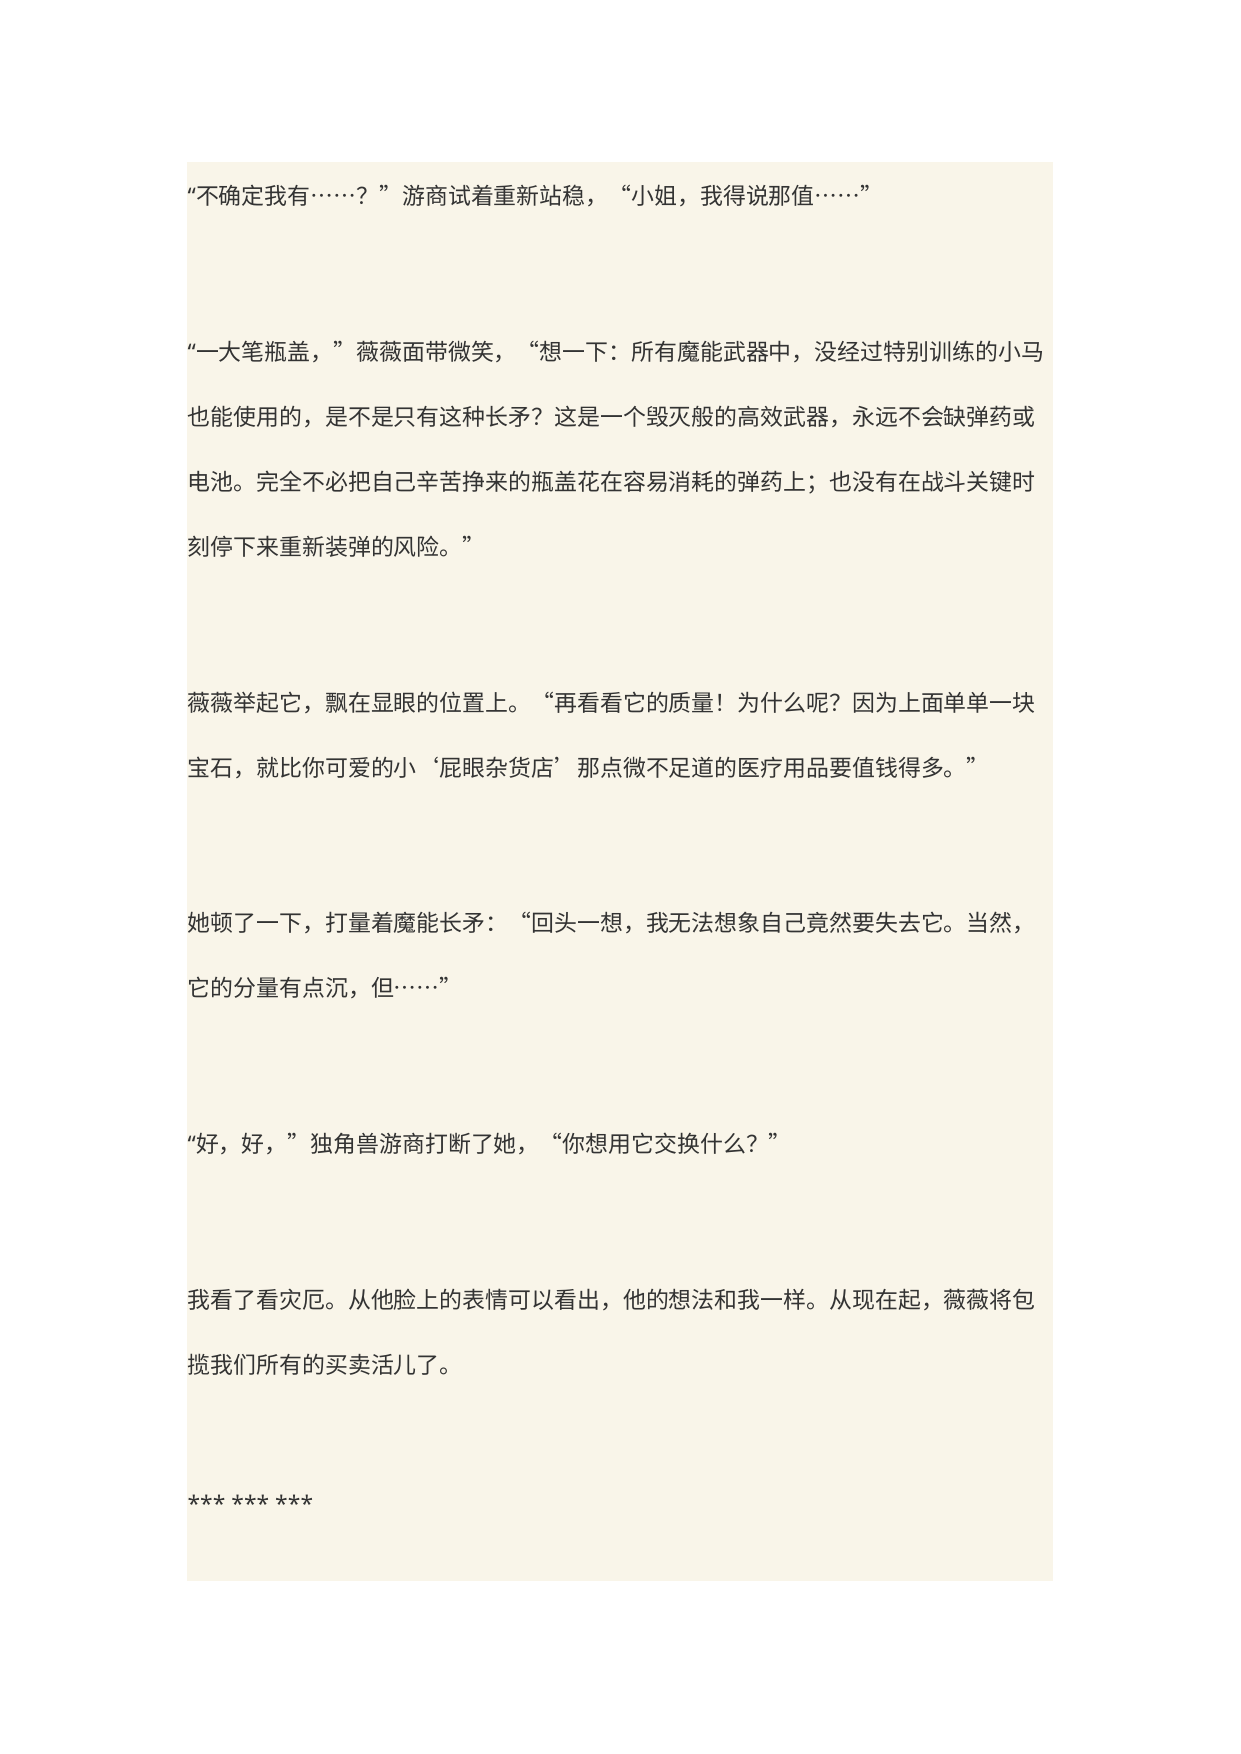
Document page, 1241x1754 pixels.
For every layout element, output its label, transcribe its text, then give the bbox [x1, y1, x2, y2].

text “不确定我有……？”游商试着重新站稳，“小姐，我得说那值……” [187, 162, 1053, 227]
text “一大笔瓶盖，”薇薇面带微笑，“想一下：所有魔能武器中，没经过特别训练的小马也能使用的，是不是只有这种长矛？这是一个毁灭般的高效武器，永远不会缺弹药或电池。完全不必把自己辛苦挣来的瓶盖花在容易消耗的弹药上；也没有在战斗关键时刻停下来重新装弹的风险。” [187, 318, 1053, 578]
text “好，好，”独角兽游商打断了她，“你想用它交换什么？” [187, 1110, 1053, 1175]
text *** *** *** [187, 1487, 1053, 1519]
text 薇薇举起它，飘在显眼的位置上。“再看看它的质量！为什么呢？因为上面单单一块宝石，就比你可爱的小‘屁眼杂货店’那点微不足道的医疗用品要值钱得多。” [187, 669, 1053, 799]
text 她顿了一下，打量着魔能长矛：“回头一想，我无法想象自己竟然要失去它。当然，它的分量有点沉，但……” [187, 889, 1053, 1019]
text 我看了看灾厄。从他脸上的表情可以看出，他的想法和我一样。从现在起，薇薇将包揽我们所有的买卖活儿了。 [187, 1266, 1053, 1396]
